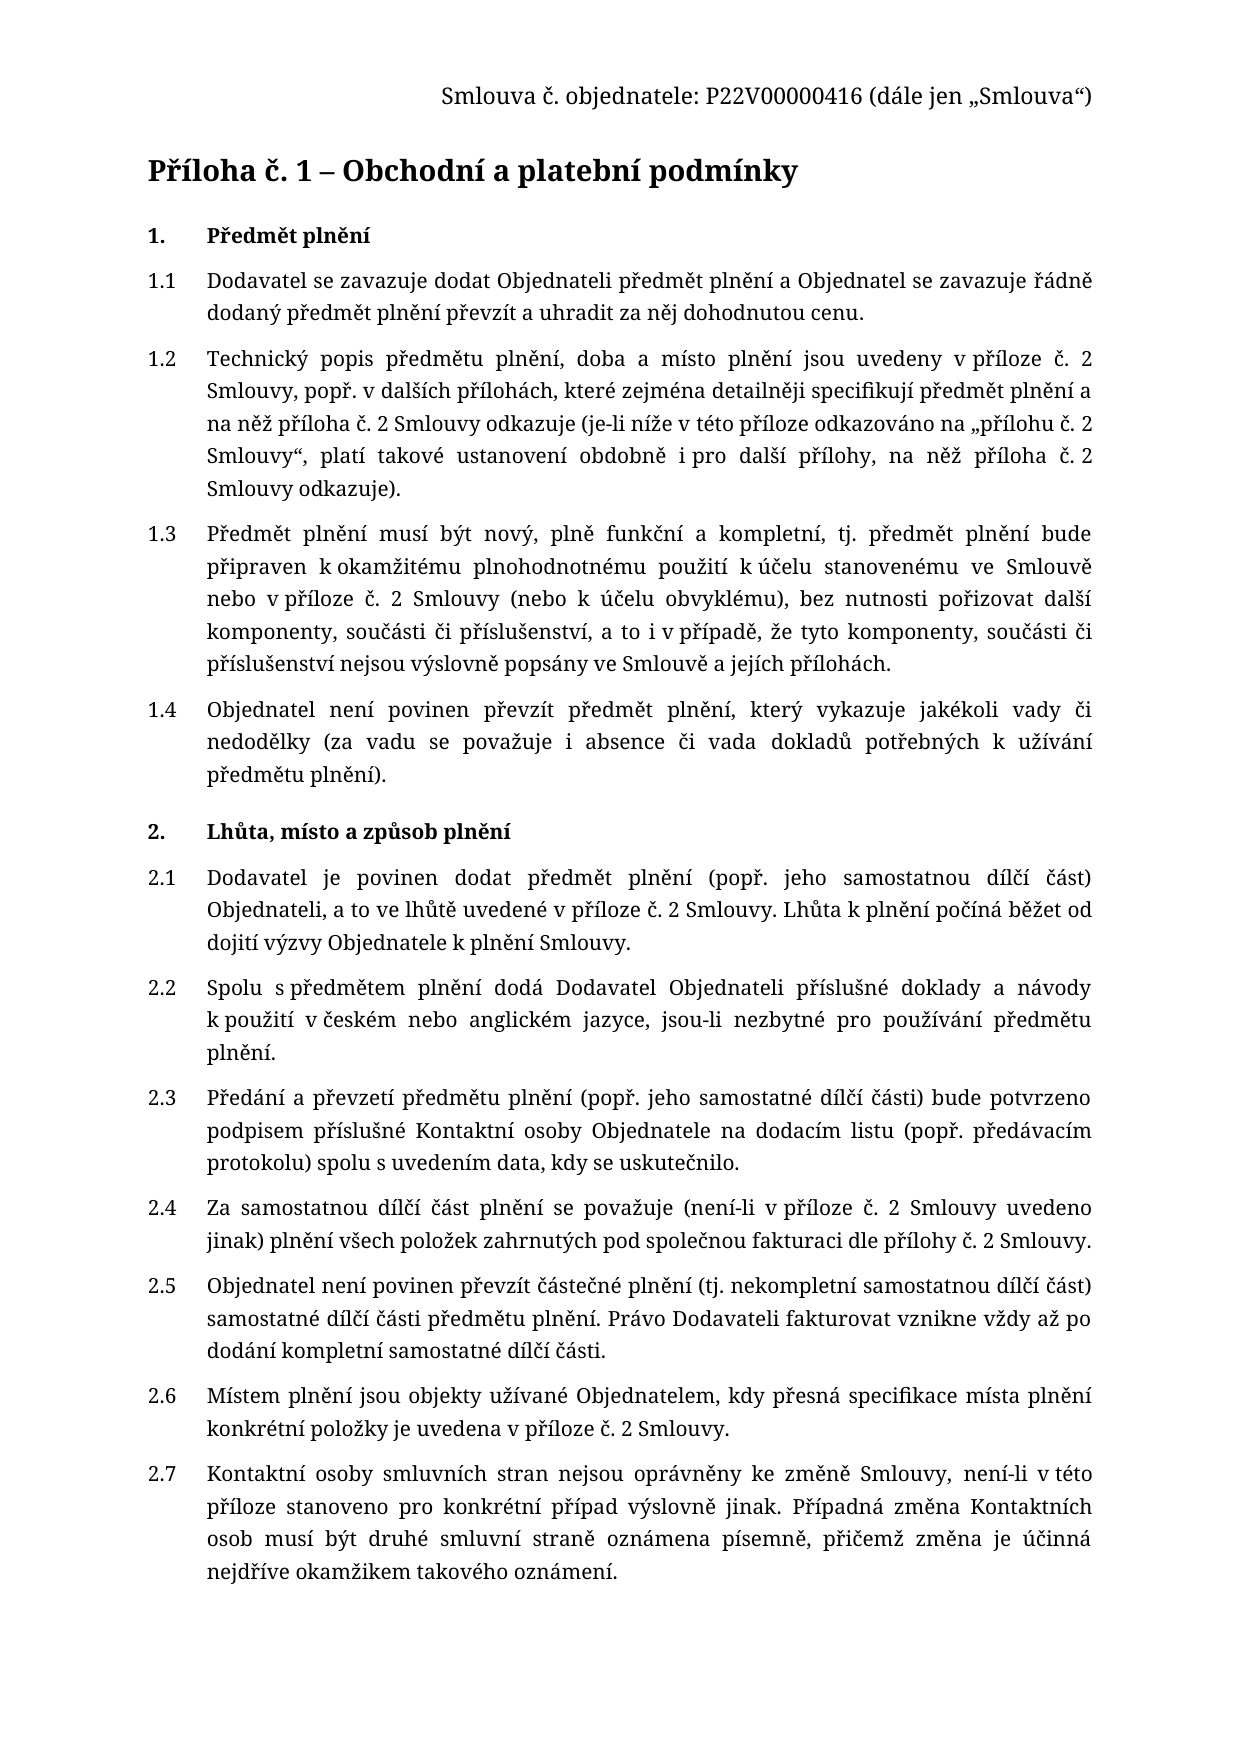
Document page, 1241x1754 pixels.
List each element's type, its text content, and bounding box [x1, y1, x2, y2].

list Předmět plnění musí být nový, plně funkční a kompletní, tj. předmět plnění bude připraven k okamžitému plnohodnotnému použití k účelu stanovenému ve Smlouvě nebo v příloze č. 2 Smlouvy (nebo k účelu obvyklému), bez nutnosti pořizovat další komponenty, součásti či příslušenství, a to i v případě, že tyto komponenty, součásti či příslušenství nejsou výslovně popsány ve Smlouvě a jejích přílohách. [148, 519, 1093, 678]
text Příloha č. 1 – Obchodní a platební podmínky [148, 150, 1093, 190]
list Předmět plnění [148, 221, 1093, 249]
list Předání a převzetí předmětu plnění (popř. jeho samostatné dílčí části) bude potvrzeno podpisem příslušné Kontaktní osoby Objednatele na dodacím listu (popř. předávacím protokolu) spolu s uvedením data, kdy se uskutečnilo. [148, 1083, 1093, 1177]
list Místem plnění jsou objekty užívané Objednatelem, kdy přesná specifikace místa plnění konkrétní položky je uvedena v příloze č. 2 Smlouvy. [148, 1382, 1093, 1443]
list Kontaktní osoby smluvních stran nejsou oprávněny ke změně Smlouvy, není-li v této příloze stanoveno pro konkrétní případ výslovně jinak. Případná změna Kontaktních osob musí být druhé smluvní straně oznámena písemně, přičemž změna je účinná nejdříve okamžikem takového oznámení. [148, 1459, 1093, 1586]
list Lhůta, místo a způsob plnění [148, 817, 1093, 846]
list Objednatel není povinen převzít částečné plnění (tj. nekompletní samostatnou dílčí část) samostatné dílčí části předmětu plnění. Právo Dodavateli fakturovat vznikne vždy až po dodání kompletní samostatné dílčí části. [148, 1271, 1093, 1365]
list Dodavatel je povinen dodat předmět plnění (popř. jeho samostatnou dílčí část) Objednateli, a to ve lhůtě uvedené v příloze č. 2 Smlouvy. Lhůta k plnění počíná běžet od dojití výzvy Objednatele k plnění Smlouvy. [148, 863, 1093, 956]
list Spolu s předmětem plnění dodá Dodavatel Objednateli příslušné doklady a návody k použití v českém nebo anglickém jazyce, jsou-li nezbytné pro používání předmětu plnění. [148, 973, 1093, 1067]
list Za samostatnou dílčí část plnění se považuje (není-li v příloze č. 2 Smlouvy uvedeno jinak) plnění všech položek zahrnutých pod společnou fakturaci dle přílohy č. 2 Smlouvy. [148, 1193, 1093, 1254]
list Objednatel není povinen převzít předmět plnění, který vykazuje jakékoli vady či nedodělky (za vadu se považuje i absence či vada dokladů potřebných k užívání předmětu plnění). [148, 695, 1093, 788]
list Technický popis předmětu plnění, doba a místo plnění jsou uvedeny v příloze č. 2 Smlouvy, popř. v dalších přílohách, které zejména detailněji specifikují předmět plnění a na něž příloha č. 2 Smlouvy odkazuje (je-li níže v této příloze odkazováno na „přílohu č. 2 Smlouvy“, platí takové ustanovení obdobně i pro další přílohy, na něž příloha č. 2 Smlouvy odkazuje). [148, 344, 1093, 502]
list Dodavatel se zavazuje dodat Objednateli předmět plnění a Objednatel se zavazuje řádně dodaný předmět plnění převzít a uhradit za něj dohodnutou cenu. [148, 266, 1093, 327]
